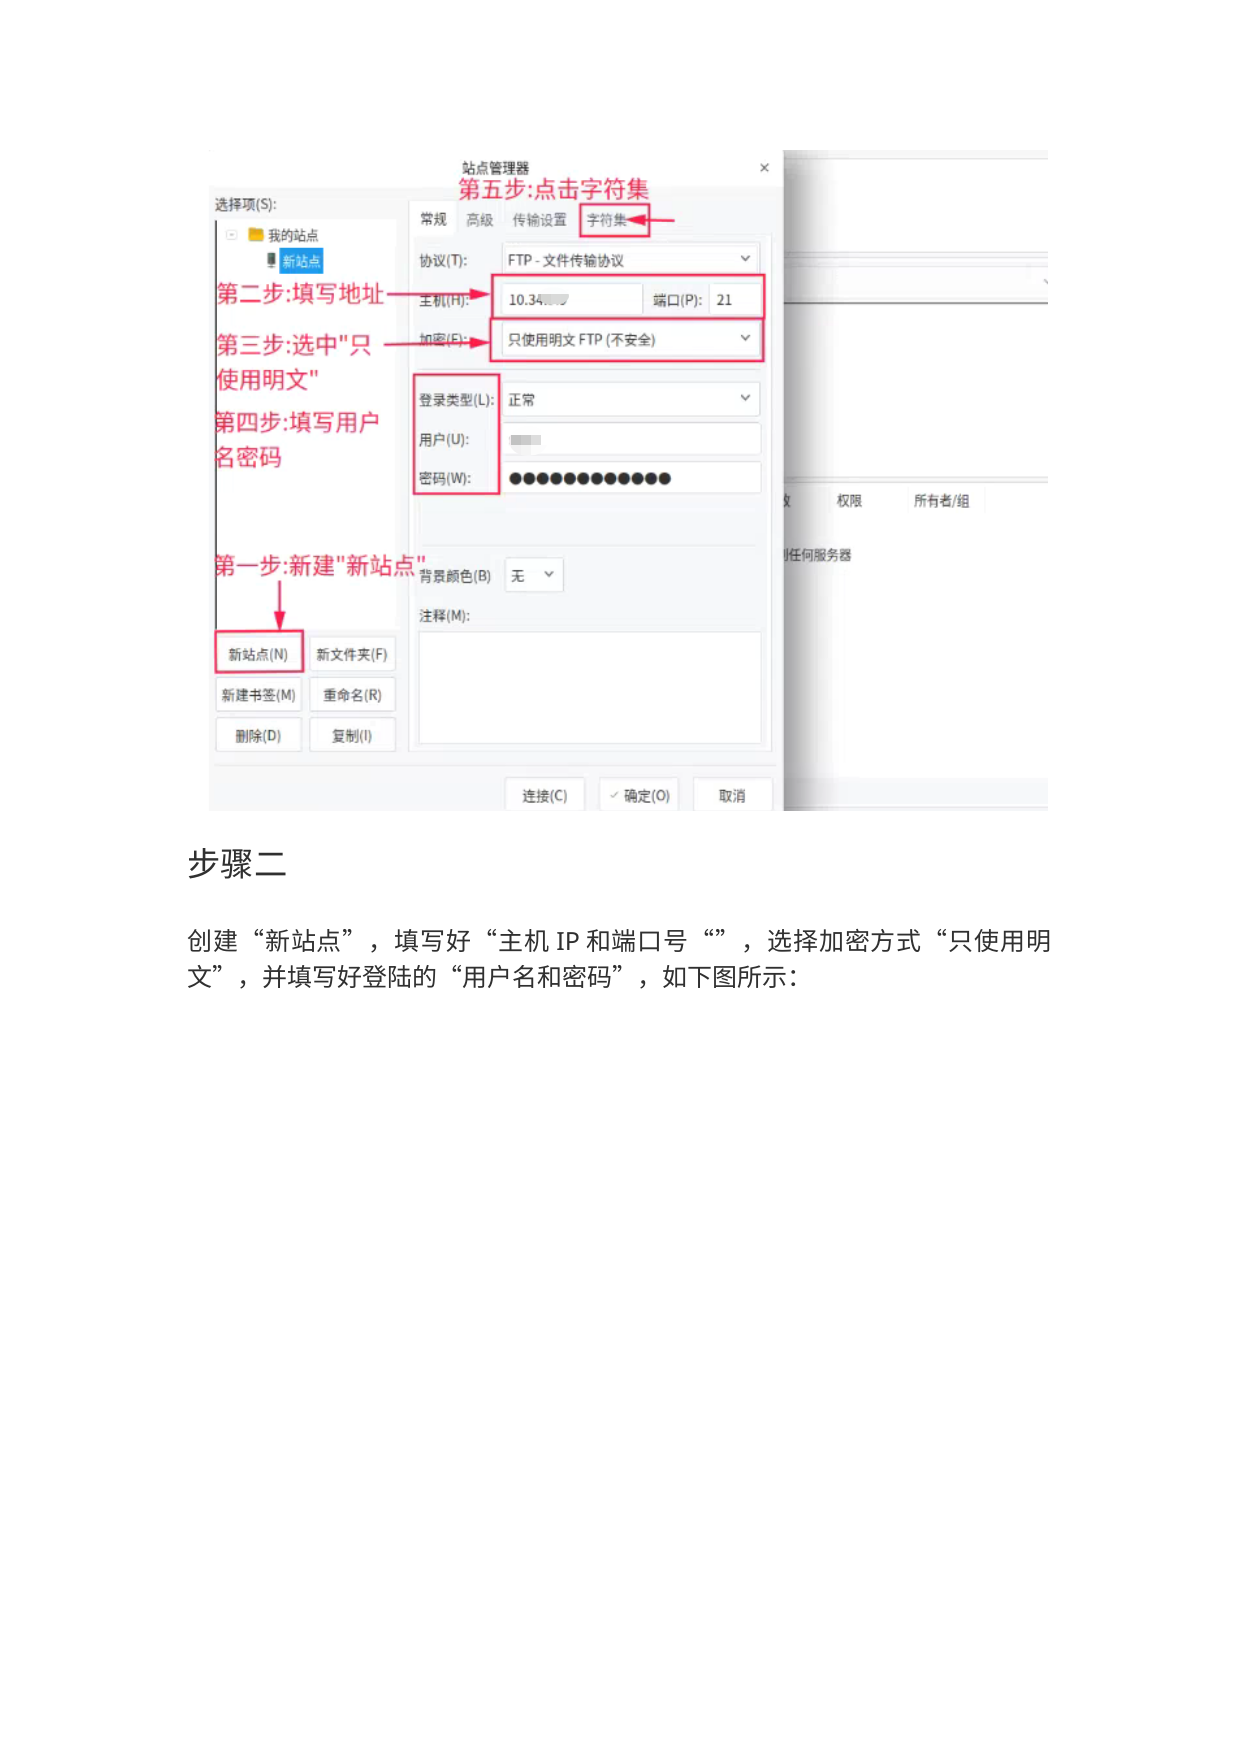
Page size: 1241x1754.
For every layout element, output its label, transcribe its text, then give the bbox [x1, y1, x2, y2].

picture [187, 150, 1053, 811]
subtitle 步骤二 [187, 838, 1053, 886]
text 创建“新站点”，填写好“主机IP和端口号“”，选择加密方式“只使用明文”，并填写好登陆的“用户名和密码”，如下图所示： [187, 921, 1053, 994]
